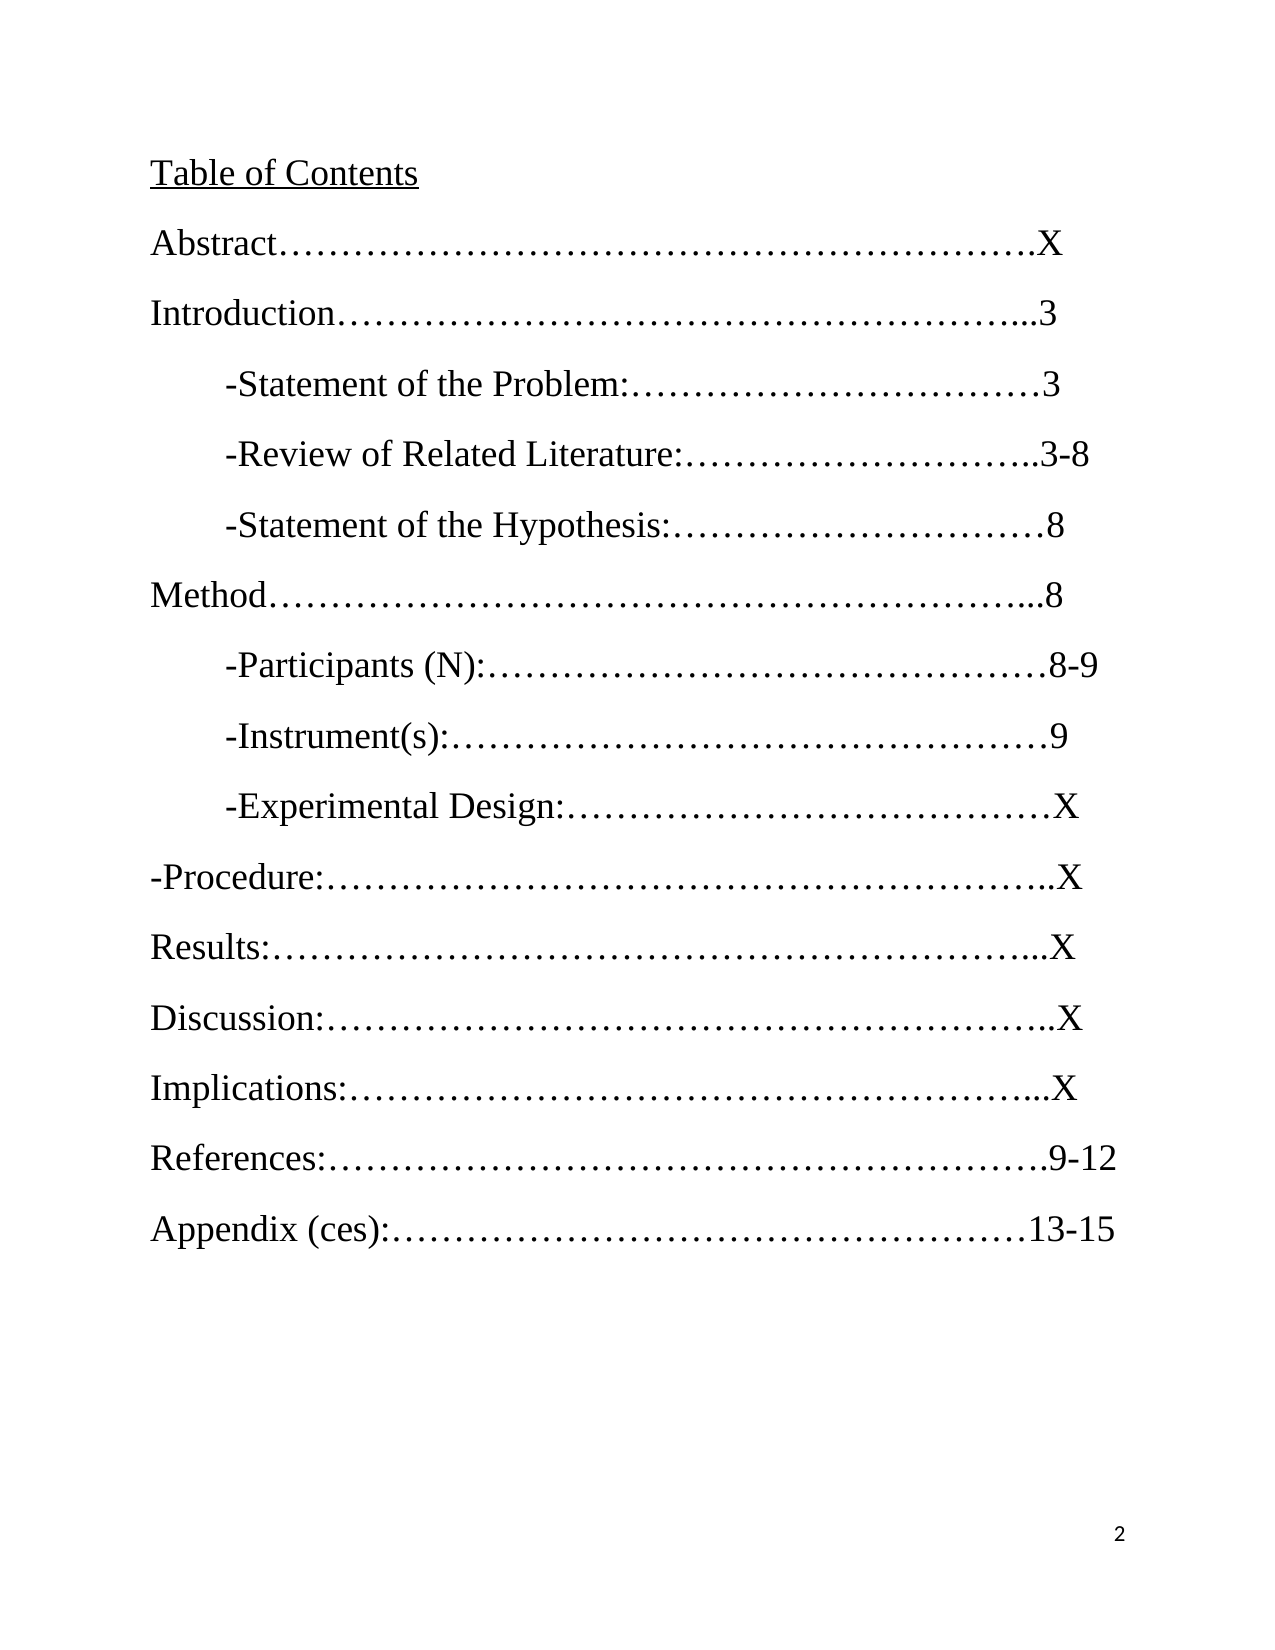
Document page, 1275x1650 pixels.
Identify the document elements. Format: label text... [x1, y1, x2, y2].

text -Participants (N):………………………………………8-9 [150, 643, 1125, 686]
text Results:……………………………………………………...X [150, 924, 1125, 968]
text -Procedure:…………………………………………………..X [150, 854, 1125, 897]
text -Statement of the Hypothesis:…………………………8 [150, 502, 1125, 545]
text Discussion:…………………………………………………..X [150, 995, 1125, 1038]
text Abstract…………………………………………………….X [150, 220, 1125, 263]
text Appendix (ces):……………………………………………13-15 [150, 1206, 1125, 1249]
text -Instrument(s):…………………………………………9 [150, 713, 1125, 756]
text -Review of Related Literature:………………………..3-8 [150, 432, 1125, 475]
text Method……………………………………………………...8 [150, 572, 1125, 616]
text -Statement of the Problem:……………………………3 [150, 361, 1125, 404]
text References:………………………………………………….9-12 [150, 1136, 1125, 1179]
text Introduction………………………………………………...3 [150, 291, 1125, 334]
text Implications:………………………………………………...X [150, 1065, 1125, 1108]
text Table of Contents [150, 150, 1125, 193]
text -Experimental Design:…………………………………X [150, 784, 1125, 827]
